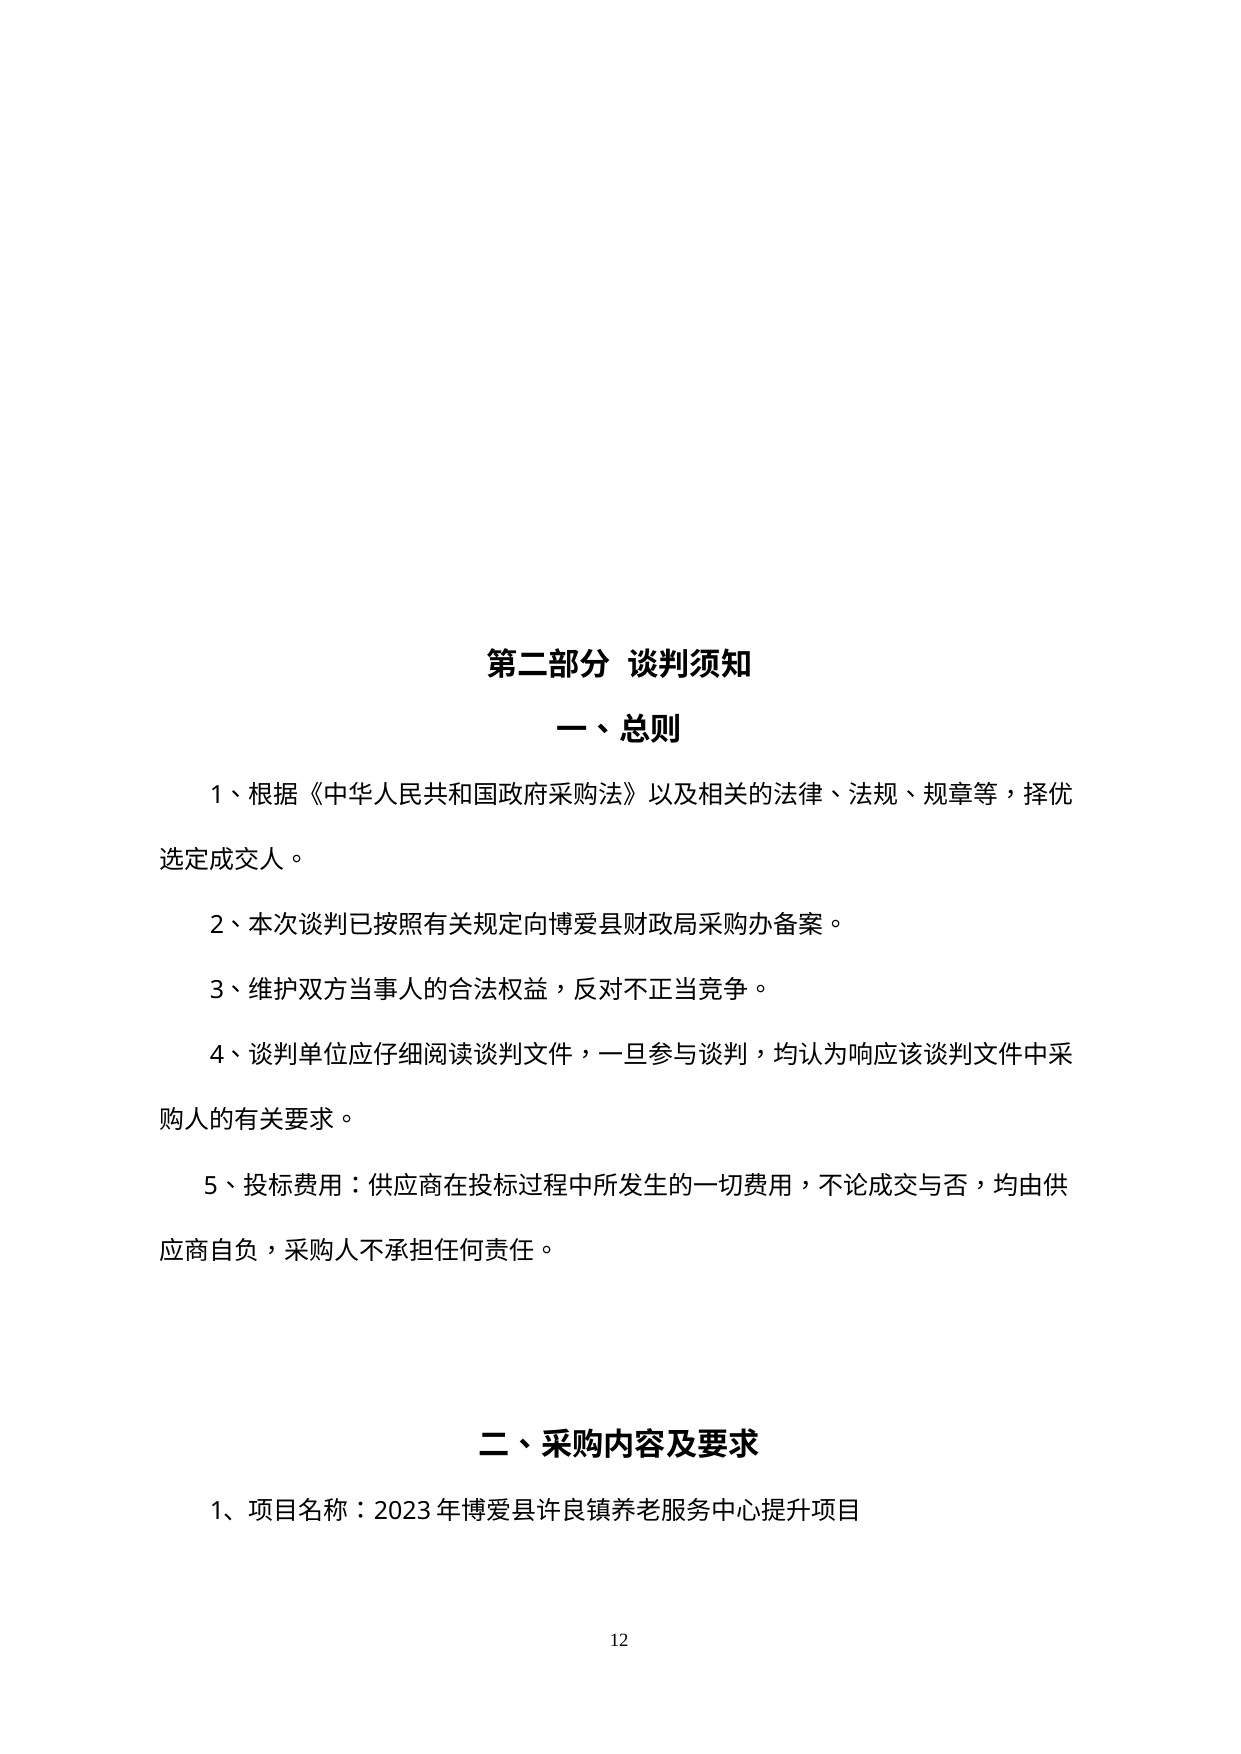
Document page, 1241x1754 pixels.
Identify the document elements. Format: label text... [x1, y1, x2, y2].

text 4、谈判单位应仔细阅读谈判文件，一旦参与谈判，均认为响应该谈判文件中采购人的有关要求。 [159, 1021, 1078, 1151]
text 一、总则 [159, 696, 1078, 761]
text 2、本次谈判已按照有关规定向博爱县财政局采购办备案。 [159, 891, 1078, 956]
text 5、投标费用：供应商在投标过程中所发生的一切费用，不论成交与否，均由供应商自负，采购人不承担任何责任。 [159, 1151, 1078, 1281]
text 1、根据《中华人民共和国政府采购法》以及相关的法律、法规、规章等，择优选定成交人。 [159, 761, 1078, 891]
text 3、维护双方当事人的合法权益，反对不正当竞争。 [159, 956, 1078, 1021]
subtitle 第二部分 谈判须知 [159, 631, 1078, 696]
text 二、采购内容及要求 [159, 1411, 1078, 1476]
text 1、项目名称：2023年博爱县许良镇养老服务中心提升项目 [159, 1476, 1078, 1541]
